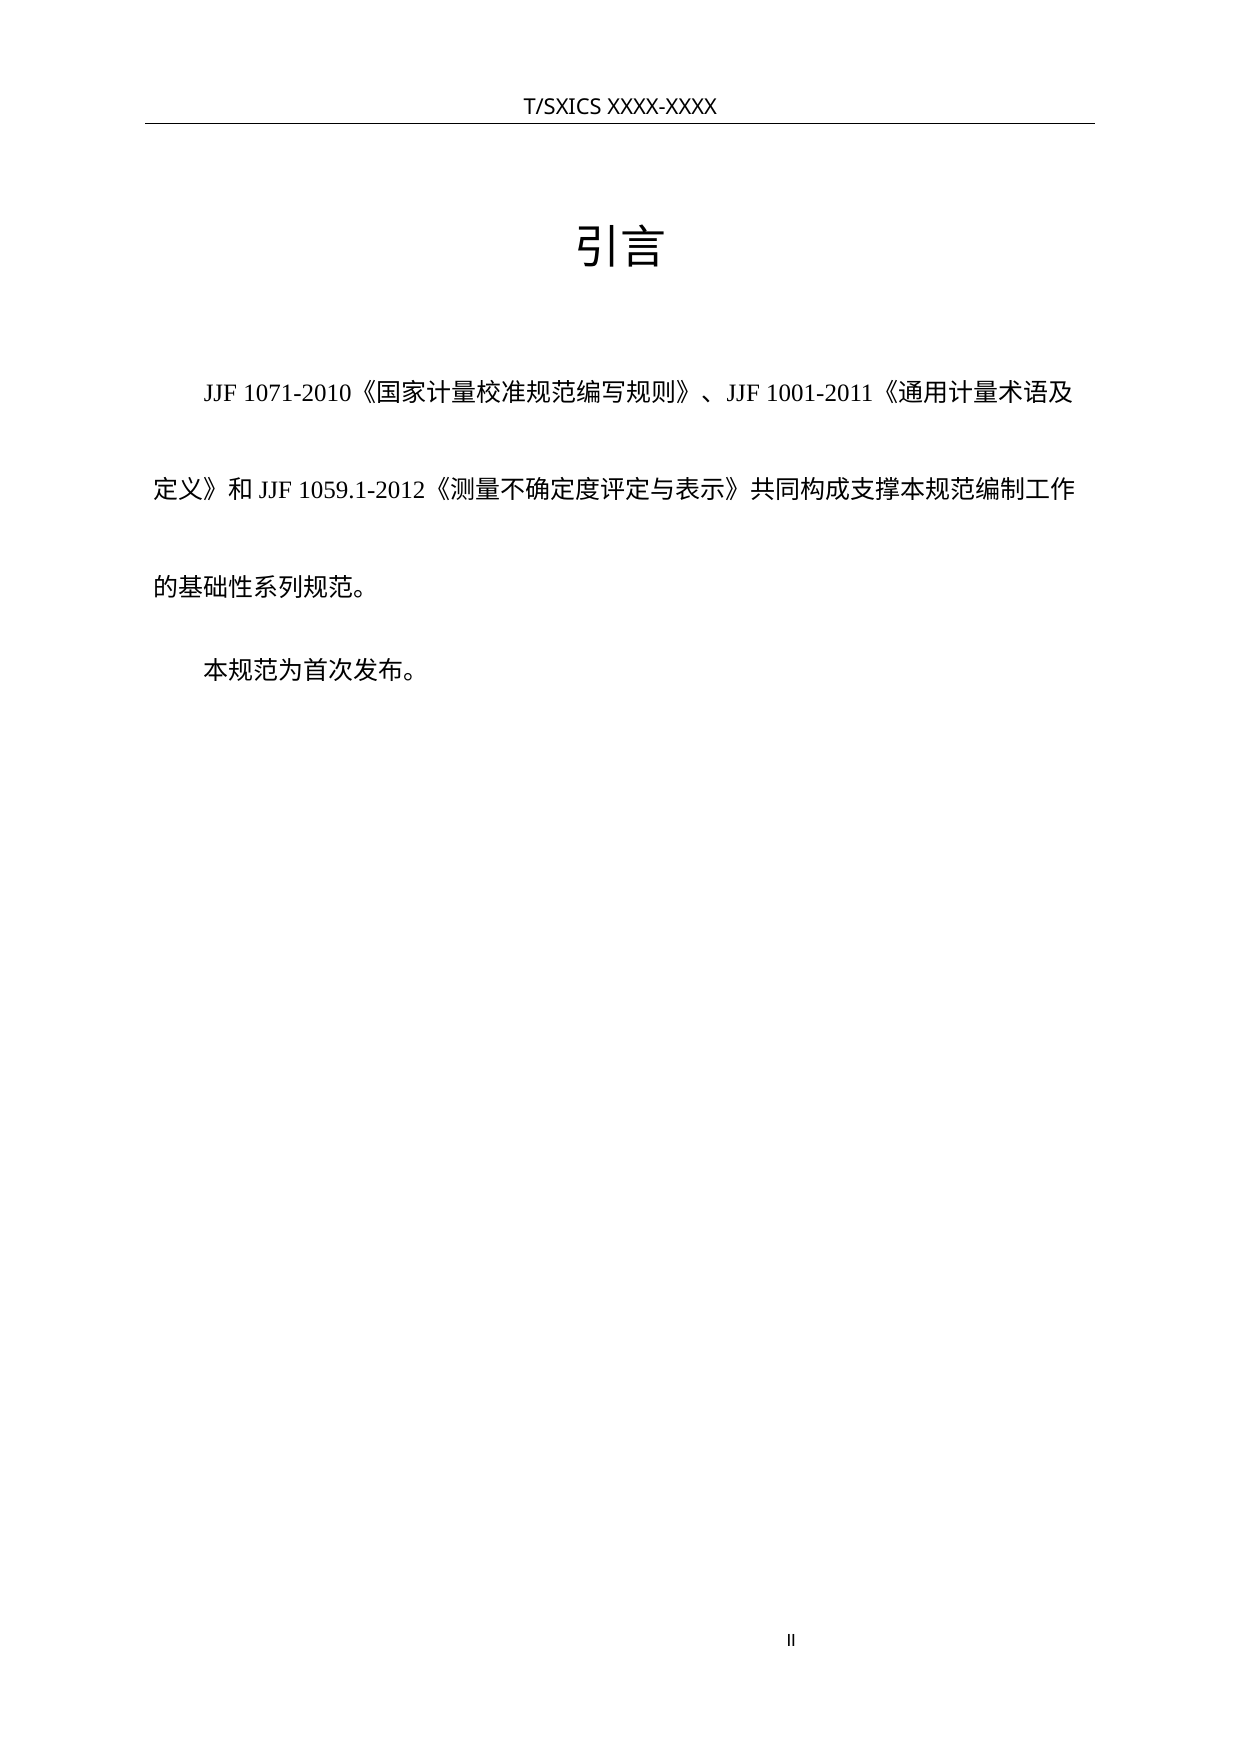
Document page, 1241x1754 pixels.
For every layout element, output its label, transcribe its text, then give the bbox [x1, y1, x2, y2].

text JJF 1071-2010《国家计量校准规范编写规则》、JJF 1001-2011《通用计量术语及定义》和JJF 1059.1-2012《测量不确定度评定与表示》共同构成支撑本规范编制工作的基础性系列规范。 [153, 358, 1087, 618]
text 本规范为首次发布。 [153, 636, 1087, 701]
text 引言 [153, 194, 1087, 292]
